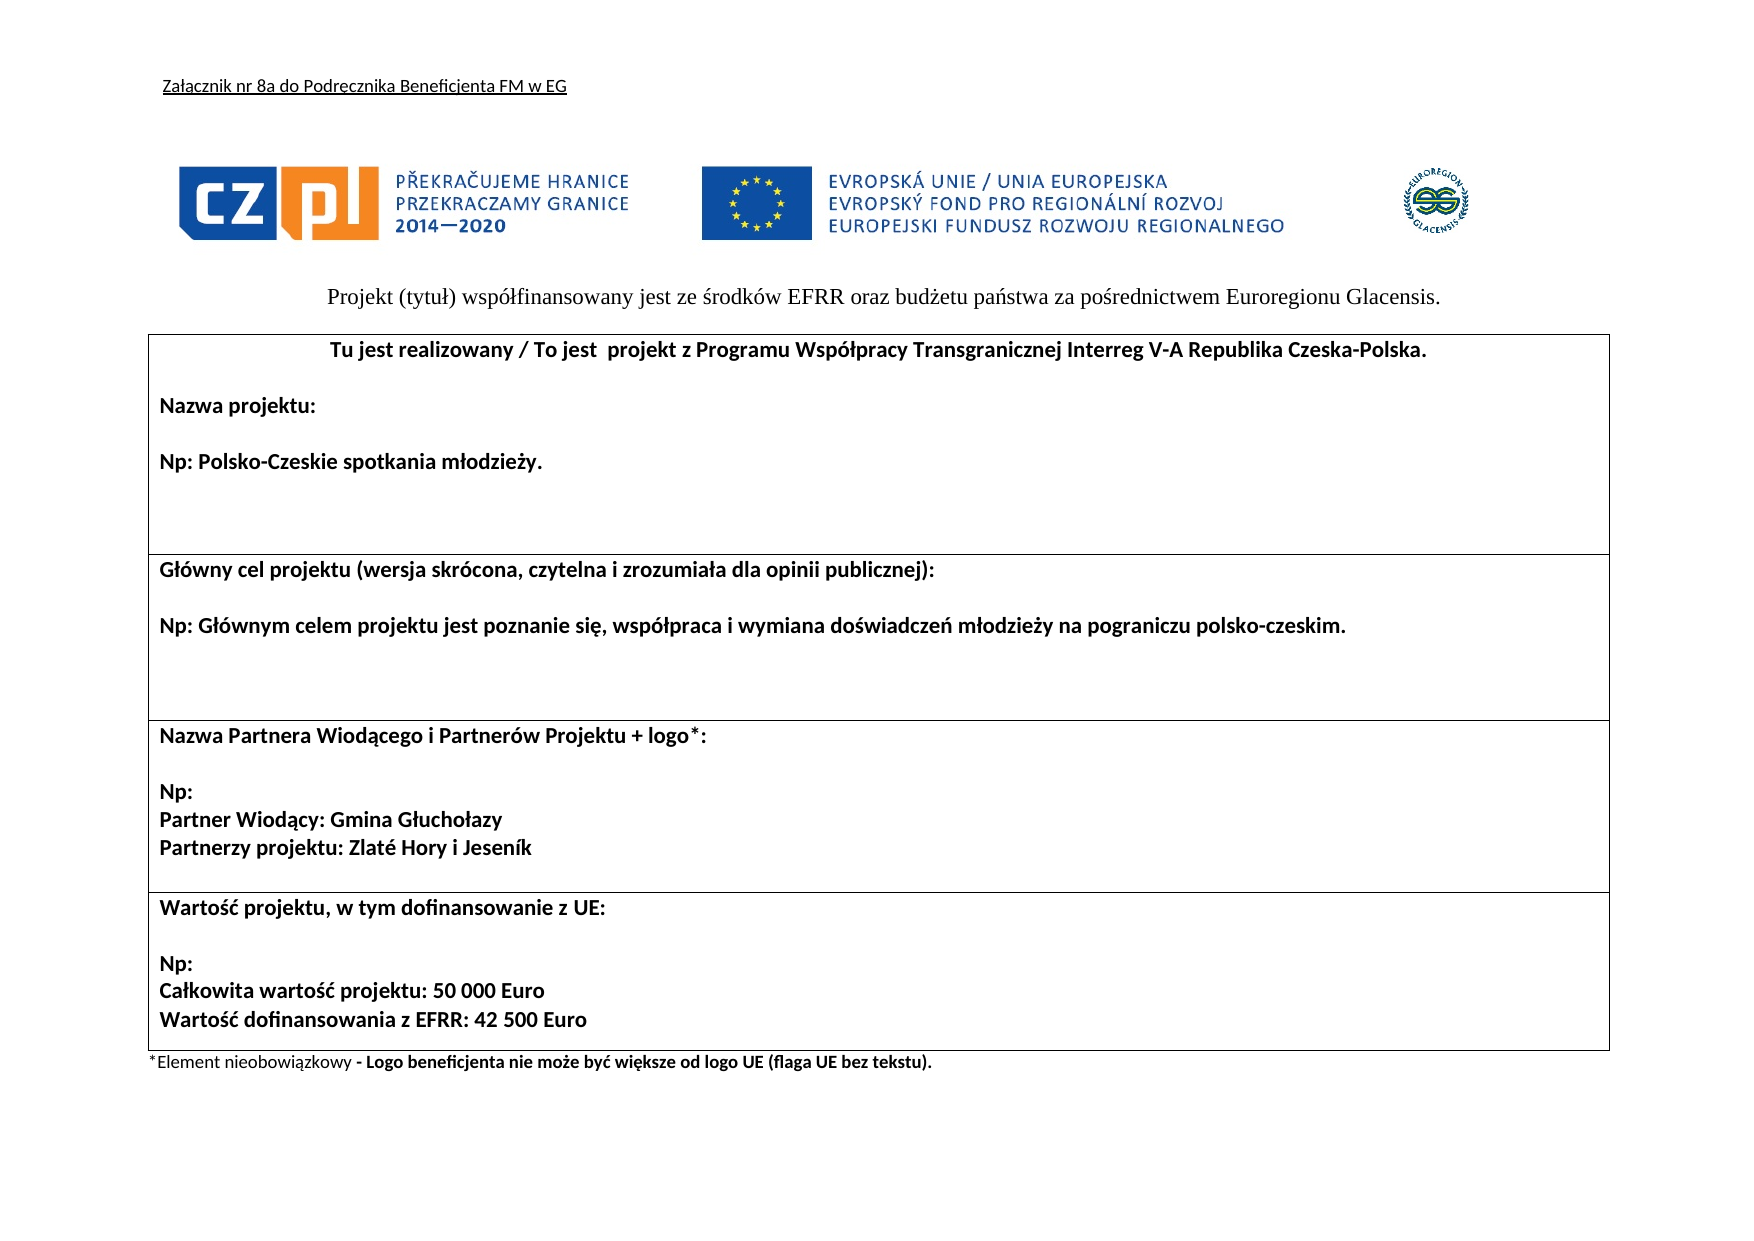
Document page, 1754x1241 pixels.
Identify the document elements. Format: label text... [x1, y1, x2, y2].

table_cell Nazwa Partnera Wiodącego i Partnerów Projektu + logo*: Np: Partner Wiodący: Gmina Głuchołazy Partnerzy projektu: Zlaté Hory i Jeseník [149, 721, 1609, 892]
table_header Tu jest realizowany / To jest projekt z Programu Współpracy Transgranicznej Interreg V-A Republika Czeska-Polska. Nazwa projektu: Np: Polsko-Czeskie spotkania młodzieży. [149, 335, 1609, 554]
table_cell Wartość projektu, w tym dofinansowanie z UE: Np: Całkowita wartość projektu: 50 000 Euro Wartość dofinansowania z EFRR: 42 500 Euro [149, 893, 1609, 1049]
text *Element nieobowiązkowy - Logo beneficjenta nie może być większe od logo UE (flaga UE bez tekstu). [148, 1051, 1606, 1073]
text Projekt (tytuł) współfinansowany jest ze środków EFRR oraz budżetu państwa za pośrednictwem Euroregionu Glacensis. [148, 283, 1606, 309]
picture [162, 148, 1302, 258]
table_cell Główny cel projektu (wersja skrócona, czytelna i zrozumiała dla opinii publicznej): Np: Głównym celem projektu jest poznanie się, współpraca i wymiana doświadczeń młodzieży na pograniczu polsko-czeskim. [149, 555, 1609, 720]
picture [1403, 168, 1469, 233]
